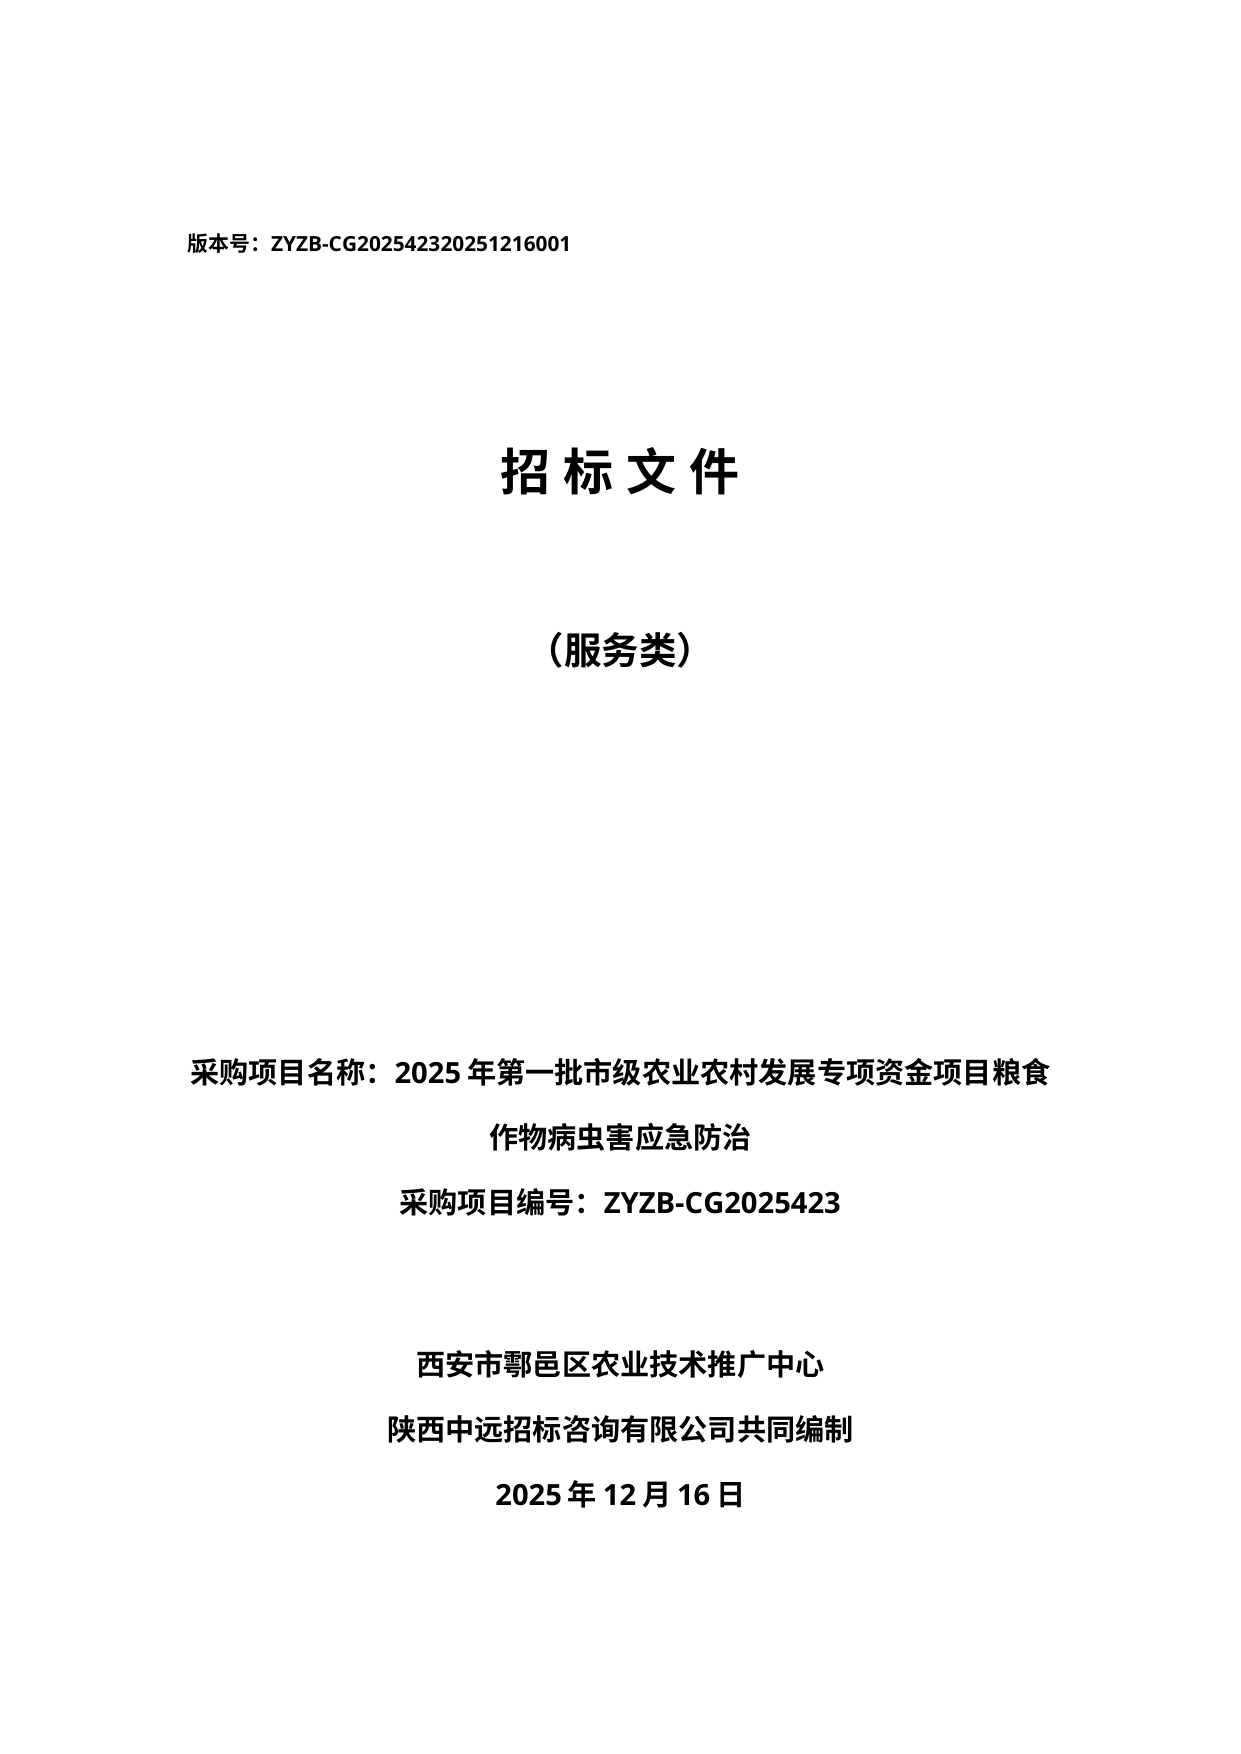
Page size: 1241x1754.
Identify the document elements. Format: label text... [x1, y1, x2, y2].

text 采购项目名称：2025年第一批市级农业农村发展专项资金项目粮食作物病虫害应急防治 [187, 1039, 1053, 1169]
text （服务类） [187, 617, 1053, 1039]
text 招 标 文 件 [187, 422, 1053, 617]
text 采购项目编号：ZYZB-CG2025423 [187, 1169, 1053, 1332]
text 陕西中远招标咨询有限公司共同编制 [187, 1397, 1053, 1462]
text 西安市鄠邑区农业技术推广中心 [187, 1332, 1053, 1397]
text 2025年12月16日 [187, 1462, 1053, 1527]
text 版本号：ZYZB-CG202542320251216001 [187, 227, 1053, 422]
